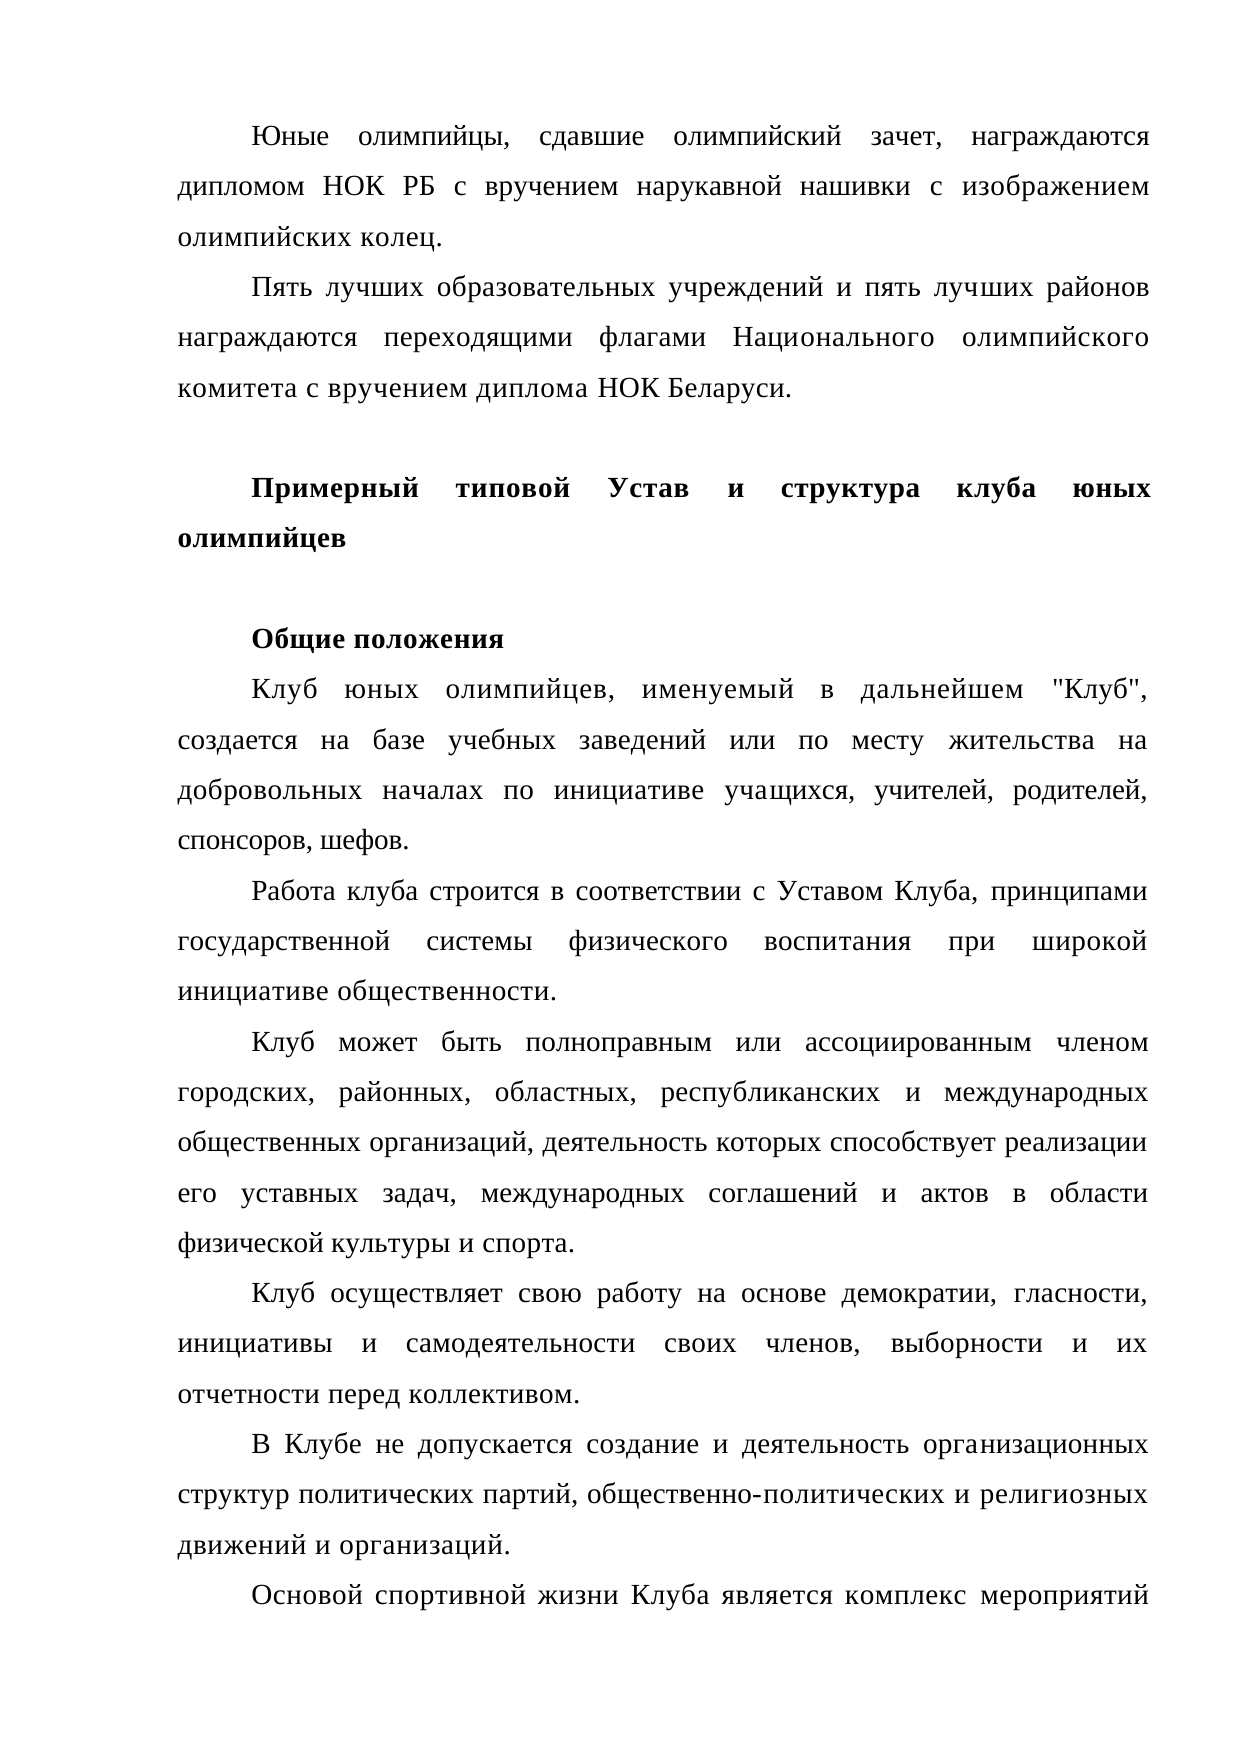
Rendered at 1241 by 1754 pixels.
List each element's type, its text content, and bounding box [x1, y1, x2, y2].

text Пять лучших образовательных учреждений и пять лучших районов награждаются переходящими флагами Национального олимпийского комитета с вручением диплома НОК Беларуси. [177, 269, 1149, 403]
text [177, 1577, 1149, 1611]
text Юные олимпийцы, сдавшие олимпийский зачет, награждаются дипломом НОК РБ с вручением нарукавной нашивки с изображением олимпийских колец. [177, 118, 1149, 252]
text Работа клуба строится в соответствии с Уставом Клуба, принципами государственной системы физического воспитания при широкой инициативе общественности. [177, 873, 1148, 1007]
text Примерный типовой Устав и структура клуба юных олимпийцев [177, 470, 1152, 554]
text Общие положения [177, 621, 1145, 655]
text Клуб юных олимпийцев, именуемый в дальнейшем "Клуб", создается на базе учебных заведений или по месту жительства на добровольных началах по инициативе учащихся, учителей, родителей, спонсоров, шефов. [177, 672, 1148, 856]
text Клуб может быть полноправным или ассоциированным членом городских, районных, областных, республиканских и международных общественных организаций, деятельность которых способствует реализации его уставных задач, международных соглашений и актов в области физической культуры и спорта. [177, 1024, 1148, 1258]
text В Клубе не допускается создание и деятельность организационных структур политических партий, общественно-политических и религиозных движений и организаций. [177, 1426, 1148, 1560]
text Клуб осуществляет свою работу на основе демократии, гласности, инициативы и самодеятельности своих членов, выборности и их отчетности перед коллективом. [177, 1275, 1148, 1409]
